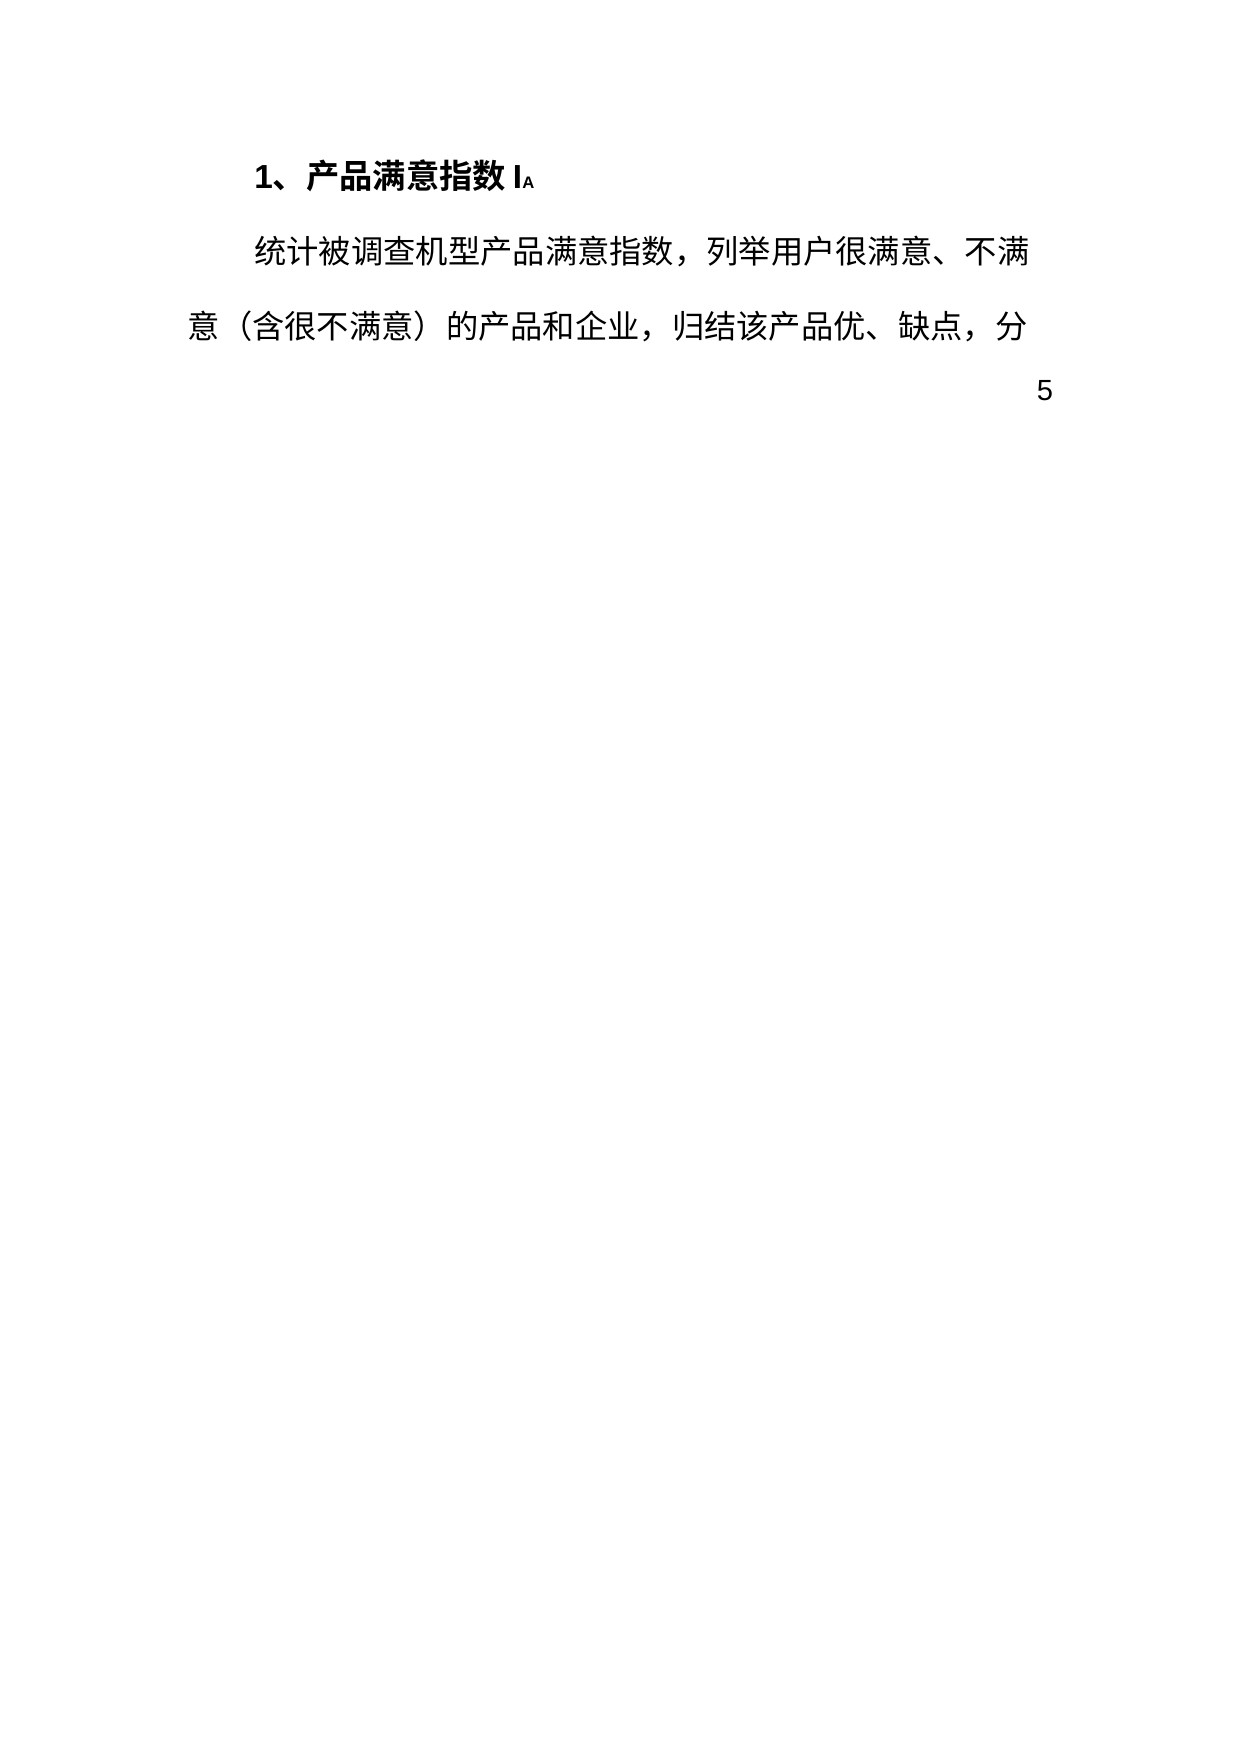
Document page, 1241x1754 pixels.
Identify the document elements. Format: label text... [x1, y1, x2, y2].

text 1、产品满意指数IA [254, 150, 1053, 198]
text 统计被调查机型产品满意指数，列举用户很满意、不满 [254, 226, 1053, 273]
text 5 [187, 374, 1053, 407]
text 意（含很不满意）的产品和企业，归结该产品优、缺点，分 [187, 301, 1053, 348]
